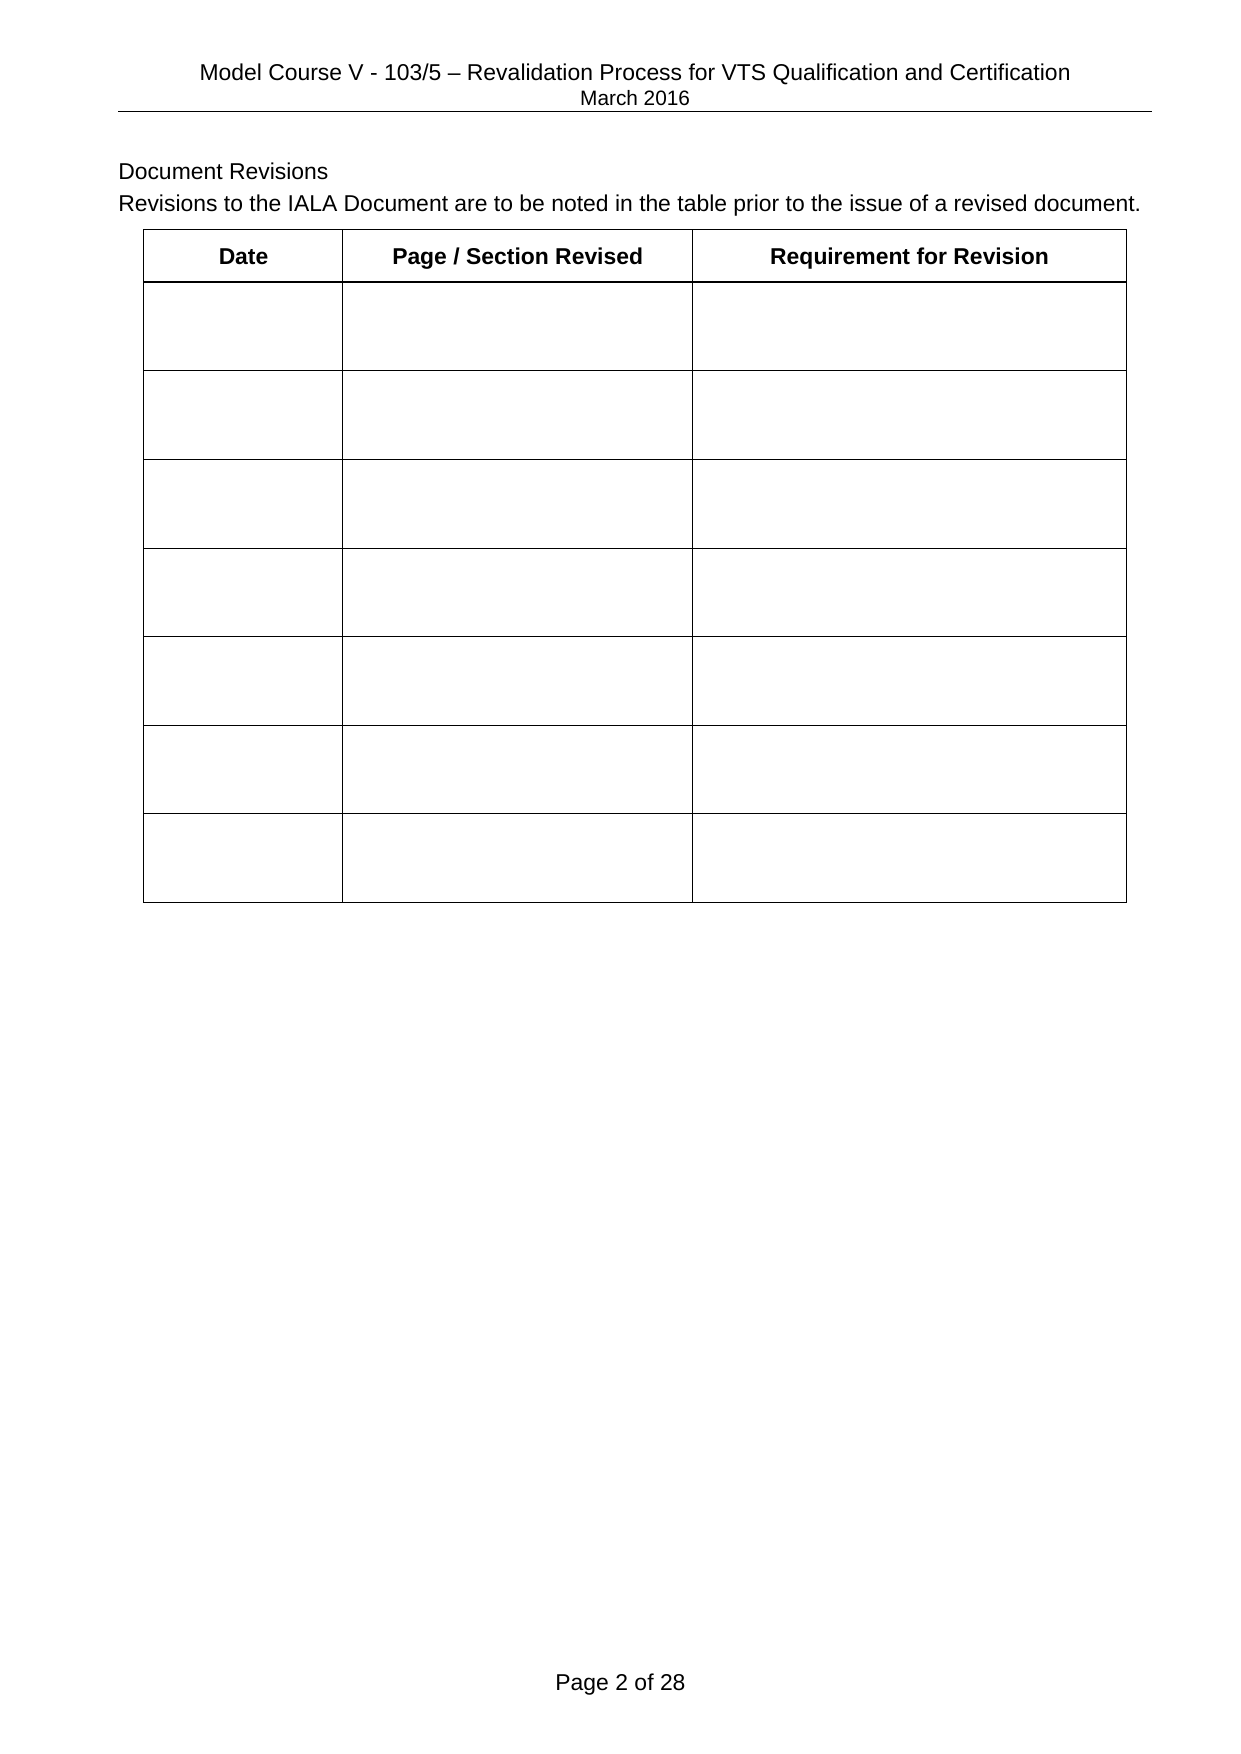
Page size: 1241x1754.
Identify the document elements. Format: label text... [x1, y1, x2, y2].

table_cell [144, 460, 342, 547]
table_cell [144, 283, 342, 370]
table_cell [343, 637, 692, 725]
table_cell [693, 460, 1126, 547]
table_cell [693, 549, 1126, 636]
text Revisions to the IALA Document are to be noted in the table prior to the issue of a revised document. [118, 190, 1152, 217]
table_cell [144, 726, 342, 813]
title Document Revisions [118, 158, 1152, 184]
table_cell [144, 371, 342, 459]
table_header Date [144, 230, 342, 281]
table_cell [343, 460, 692, 547]
table_cell [343, 371, 692, 459]
table_cell [343, 814, 692, 902]
table_cell [343, 726, 692, 813]
table_cell [693, 726, 1126, 813]
table_cell [693, 814, 1126, 902]
table_cell [144, 549, 342, 636]
table_cell [343, 549, 692, 636]
table_cell [693, 283, 1126, 370]
table_cell [144, 637, 342, 725]
table_cell [343, 283, 692, 370]
table_cell [693, 371, 1126, 459]
table_cell [693, 637, 1126, 725]
table_header Page / Section Revised [343, 230, 692, 281]
table_cell [144, 814, 342, 902]
table_header Requirement for Revision [693, 230, 1126, 281]
